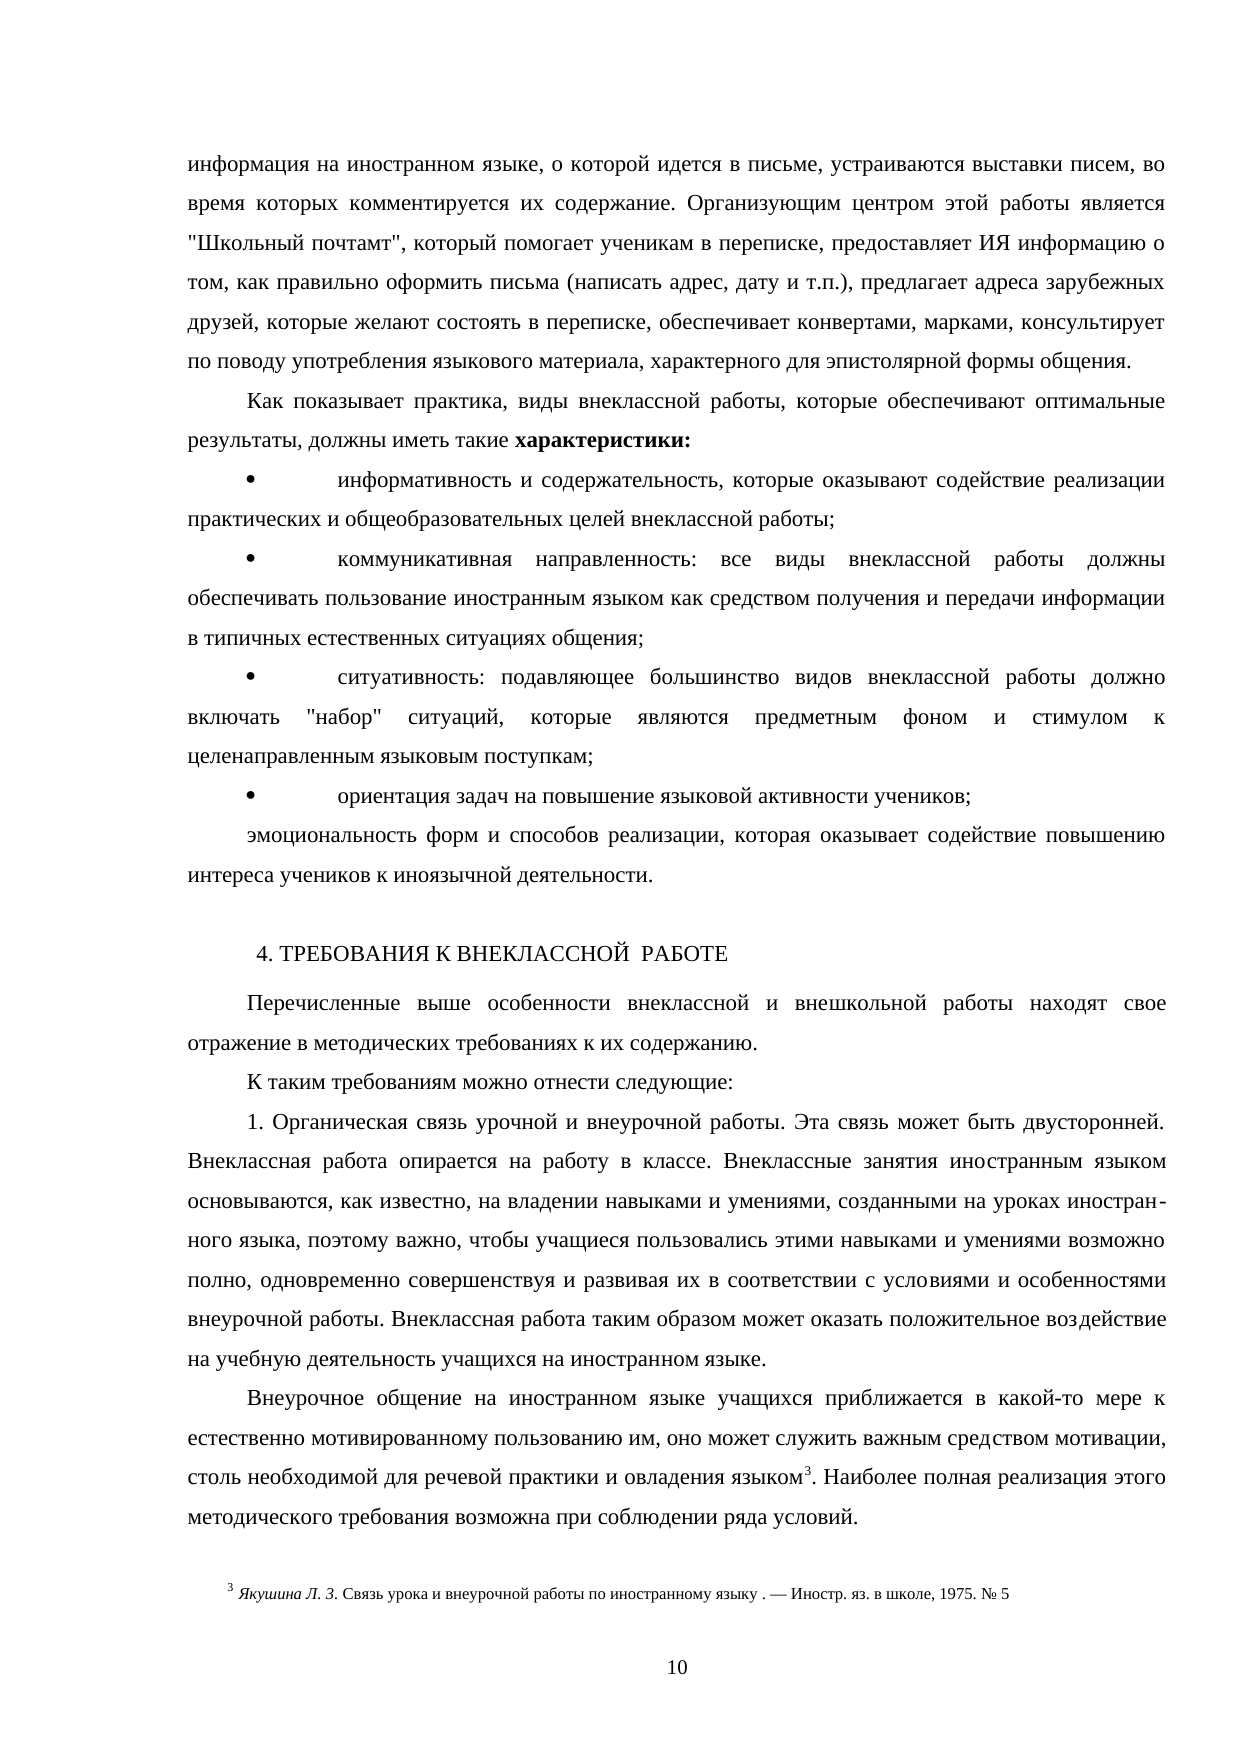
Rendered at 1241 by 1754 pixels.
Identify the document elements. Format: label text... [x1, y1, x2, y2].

list информативность и содержательность, которые оказывают содействие реализации практических и общеобразовательных целей внеклассной работы; [187, 466, 1167, 532]
text Перечисленные выше особенности внеклассной и внешкольной работы находят свое отражение в методических требованиях к их содержанию. [187, 989, 1167, 1055]
text Внеурочное общение на иностранном языке учащихся приближается в какой-то мере к естественно мотивированному пользованию им, оно может служить важным средством мотивации, столь необходимой для речевой практики и овладения языком. Наиболее полная реализация этого методического требования возможна при соблюдении ряда условий. [187, 1384, 1167, 1529]
list ориентация задач на повышение языковой активности учеников; [187, 782, 1167, 808]
list коммуникативная направленность: все виды внеклассной работы должны обеспечивать пользование иностранным языком как средством получения и передачи информации в типичных естественных ситуациях общения; [187, 545, 1167, 650]
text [187, 150, 1167, 374]
text К таким требованиям можно отнести следующие: [187, 1068, 1167, 1095]
text 1. Органическая связь урочной и внеурочной работы. Эта связь может быть двусторонней. Внеклассная работа опирается на работу в классе. Внеклассные занятия иностранным языком основываются, как известно, на владении навыками и умениями, созданными на уроках иностранного языка, поэтому важно, чтобы учащиеся пользовались этими навыками и умениями возможно полно, одновременно совершенствуя и развивая их в соответствии с условиями и особенностями внеурочной работы. Внеклассная работа таким образом может оказать положительное воздействие на учебную деятельность учащихся на иностранном языке. [187, 1108, 1167, 1371]
text Как показывает практика, виды внеклассной работы, которые обеспечивают оптимальные результаты, должны иметь такие характеристики: [187, 387, 1167, 453]
text 4. Требования к внеклассной работе [187, 939, 1167, 966]
list ситуативность: подавляющее большинство видов внеклассной работы должно включать "набор" ситуаций, которые являются предметным фоном и стимулом к целенаправленным языковым поступкам; [187, 663, 1167, 768]
text эмоциональность форм и способов реализации, которая оказывает содействие повышению интереса учеников к иноязычной деятельности. [187, 821, 1167, 887]
